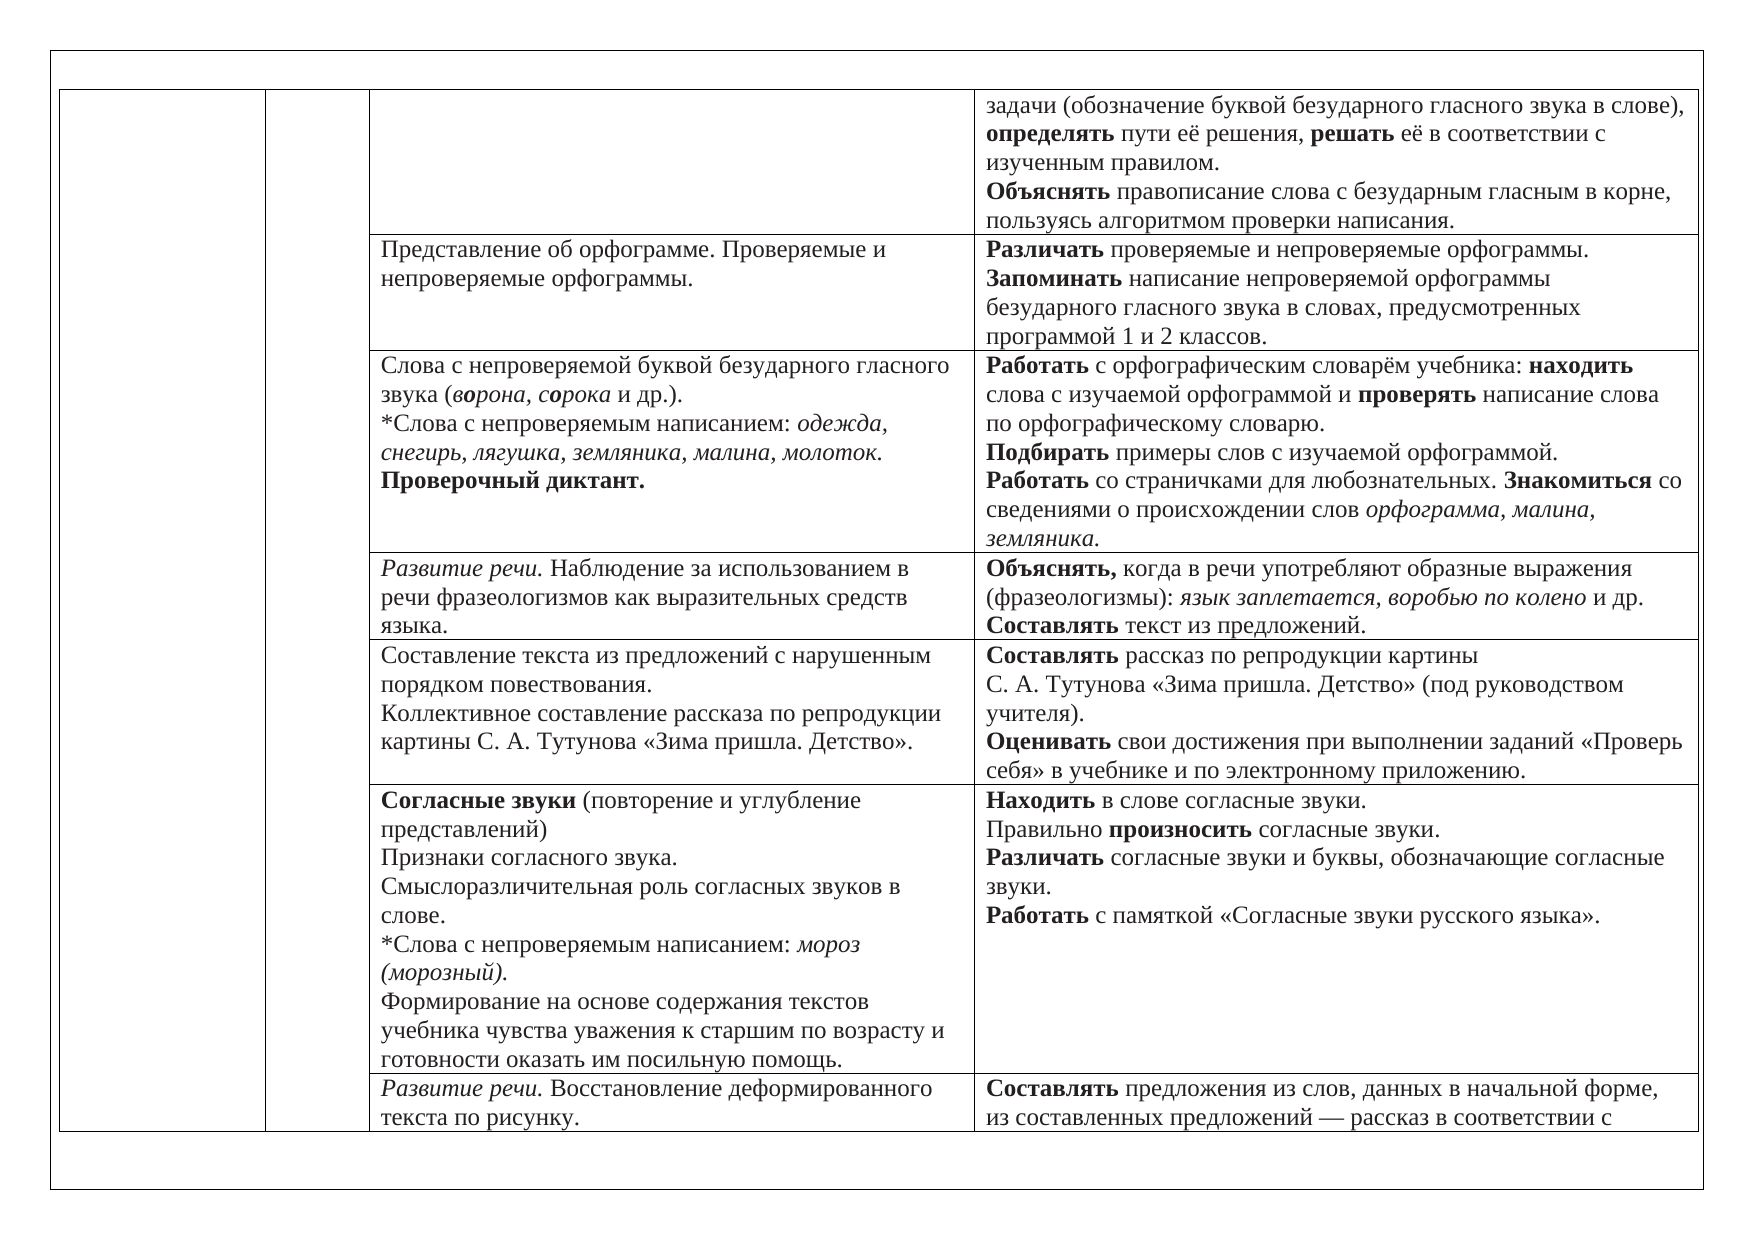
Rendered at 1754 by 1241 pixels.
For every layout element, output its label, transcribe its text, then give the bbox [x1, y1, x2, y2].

table_cell Объяснять, когда в речи употребляют образные выражения (фразеологизмы): язык заплетается, воробью по колено и др. Составлять текст из предложений. [975, 553, 1698, 639]
table_cell Составление текста из предложений с нарушенным порядком повествования. Коллективное составление рассказа по репродукции картины С. А. Тутунова «Зима пришла. Детство». [370, 640, 974, 784]
table_cell Развитие речи. Наблюдение за использованием в речи фразеологизмов как выразительных средств языка. [370, 553, 974, 639]
table_cell Составлять рассказ по репродукции картины С. А. Тутунова «Зима пришла. Детство» (под руководством учителя). Оценивать свои достижения при выполнении заданий «Проверь себя» в учебнике и по электронному приложению. [975, 640, 1698, 784]
table_cell Согласные звуки (повторение и углубление представлений) Признаки согласного звука. Смыслоразличительная роль согласных звуков в слове. *Слова с непроверяемым написанием: мороз (морозный). Формирование на основе содержания текстов учебника чувства уважения к старшим по возрасту и готовности оказать им посильную помощь. [370, 785, 974, 1072]
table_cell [975, 90, 1698, 233]
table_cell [370, 90, 974, 233]
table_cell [975, 1074, 1698, 1131]
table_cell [370, 1074, 974, 1131]
table_cell Находить в слове согласные звуки. Правильно произносить согласные звуки. Различать согласные звуки и буквы, обозначающие согласные звуки. Работать с памяткой «Согласные звуки русского языка». [975, 785, 1698, 1072]
table_cell Представление об орфограмме. Проверяемые и непроверяемые орфограммы. [370, 235, 974, 349]
table_cell Слова с непроверяемой буквой безударного гласного звука (ворона, сорока и др.). *Слова с непроверяемым написанием: одежда, снегирь, лягушка, земляника, малина, молоток. Проверочный диктант. [370, 351, 974, 552]
table_cell Работать с орфографическим словарём учебника: находить слова с изучаемой орфограммой и проверять написание слова по орфографическому словарю. Подбирать примеры слов с изучаемой орфограммой. Работать со страничками для любознательных. Знакомиться со сведениями о происхождении слов орфограмма, малина, земляника. [975, 351, 1698, 552]
table_cell Различать проверяемые и непроверяемые орфограммы. Запоминать написание непроверяемой орфограммы безударного гласного звука в словах, предусмотренных программой 1 и 2 классов. [975, 235, 1698, 349]
